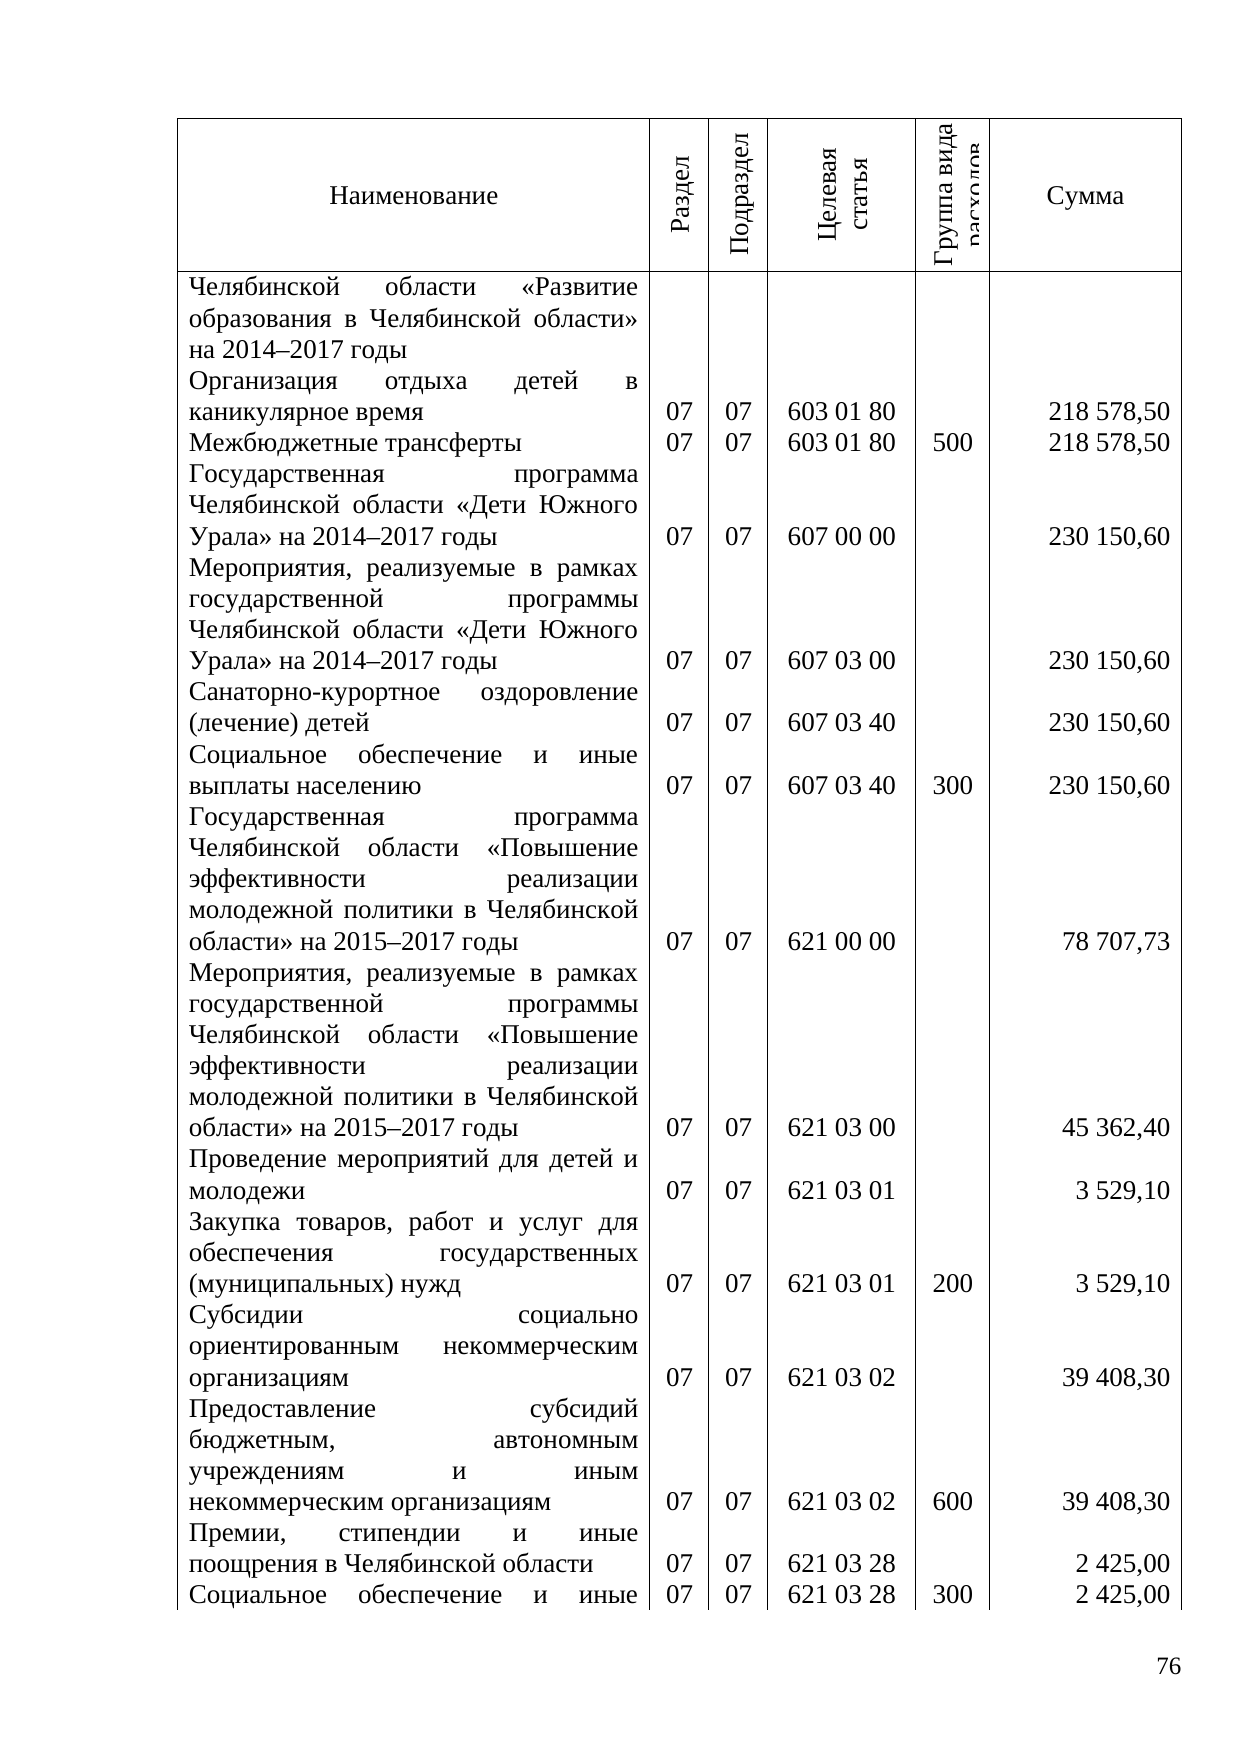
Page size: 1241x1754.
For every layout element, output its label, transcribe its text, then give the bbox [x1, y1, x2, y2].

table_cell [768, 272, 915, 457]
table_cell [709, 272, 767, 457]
table_header Раздел [650, 119, 708, 271]
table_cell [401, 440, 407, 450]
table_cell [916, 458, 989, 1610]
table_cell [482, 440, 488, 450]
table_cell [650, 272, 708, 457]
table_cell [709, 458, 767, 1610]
table_header Подраздел [709, 119, 767, 271]
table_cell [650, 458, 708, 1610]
table_header Группа вида расходов [916, 119, 989, 271]
table_header Наименование [178, 119, 649, 271]
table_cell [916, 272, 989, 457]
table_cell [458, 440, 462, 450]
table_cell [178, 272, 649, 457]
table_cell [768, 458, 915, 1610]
table_header Целевая статья [768, 119, 915, 271]
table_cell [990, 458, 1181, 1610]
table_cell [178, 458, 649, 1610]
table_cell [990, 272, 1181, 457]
table_header Сумма [990, 119, 1181, 271]
